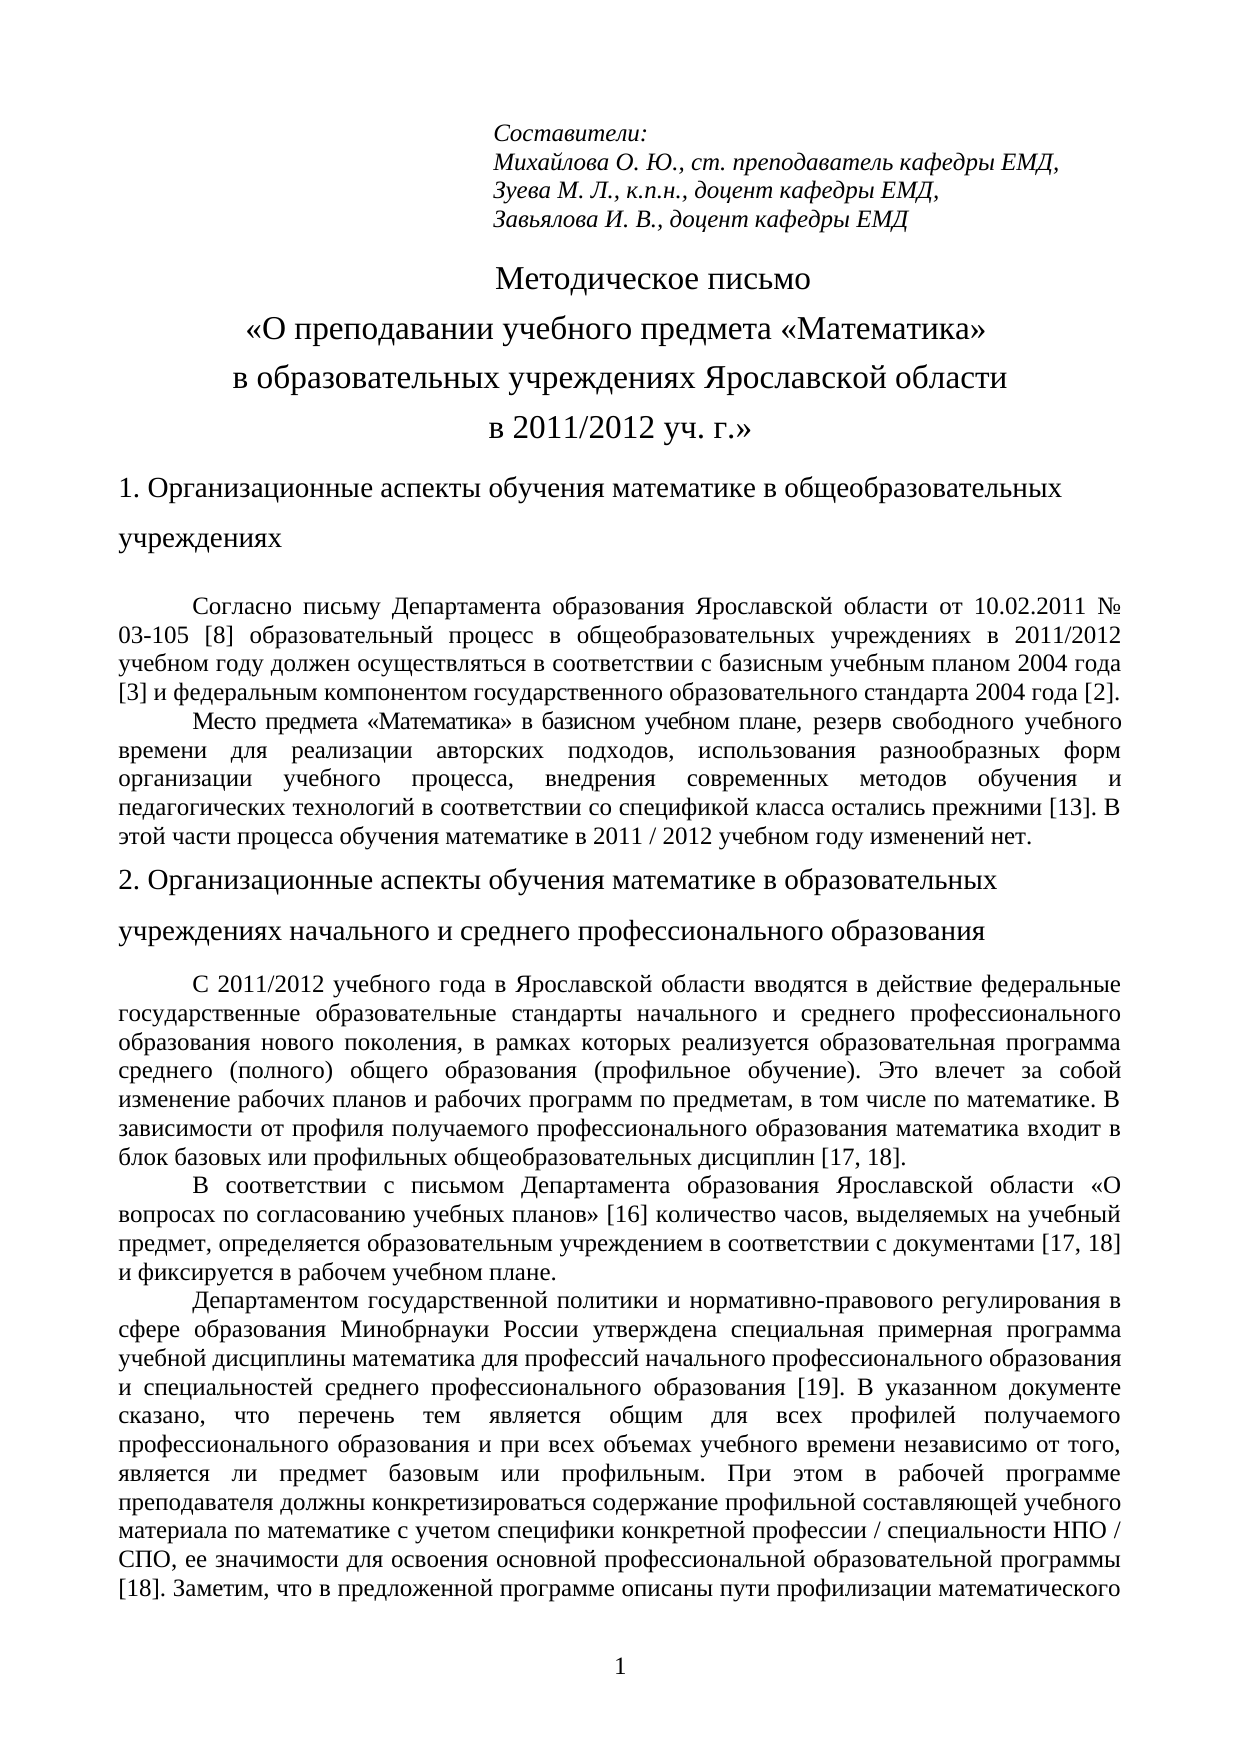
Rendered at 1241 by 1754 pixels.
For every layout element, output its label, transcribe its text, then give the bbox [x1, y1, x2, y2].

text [118, 1285, 1122, 1602]
text Михайлова О. Ю., cт. преподаватель кафедры ЕМД, [118, 147, 1122, 176]
text С 2011/2012 учебного года в Ярославской области вводятся в действие федеральные государственные образовательные стандарты начального и среднего профессионального образования нового поколения, в рамках которых реализуется образовательная программа среднего (полного) общего образования (профильное обучение). Это влечет за собой изменение рабочих планов и рабочих программ по предметам, в том числе по математике. В зависимости от профиля получаемого профессионального образования математика входит в блок базовых или профильных общеобразовательных дисциплин [17, 18]. [118, 969, 1122, 1170]
subtitle 2. Организационные аспекты обучения математике в образовательных учреждениях начального и среднего профессионального образования [118, 862, 1122, 946]
text Методическое письмо «О преподавании учебного предмета «Математика» в образовательных учреждениях Ярославской области в 2011/2012 уч. г.» [118, 258, 1122, 446]
text Место предмета «Математика» в базисном учебном плане, резерв свободного учебного времени для реализации авторских подходов, использования разнообразных форм организации учебного процесса, внедрения современных методов обучения и педагогических технологий в соответствии со спецификой класса остались прежними [13]. В этой части процесса обучения математике в 2011 / 2012 учебном году изменений нет. [118, 706, 1122, 850]
text В соответствии с письмом Департамента образования Ярославской области «О вопросах по согласованию учебных планов» [16] количество часов, выделяемых на учебный предмет, определяется образовательным учреждением в соответствии с документами [17, 18] и фиксируется в рабочем учебном плане. [118, 1170, 1122, 1285]
text Зуева М. Л., к.п.н., доцент кафедры ЕМД, [118, 176, 1122, 204]
subtitle 1. Организационные аспекты обучения математике в общеобразовательных учреждениях [118, 470, 1122, 554]
text Согласно письму Департамента образования Ярославской области от 10.02.2011 № 03-105 [8] образовательный процесс в общеобразовательных учреждениях в 2011/2012 учебном году должен осуществляться в соответствии с базисным учебным планом 2004 года [3] и федеральным компонентом государственного образовательного стандарта 2004 года [2]. [118, 591, 1122, 706]
text Завьялова И. В., доцент кафедры ЕМД [118, 204, 1122, 233]
text Составители: [118, 118, 1122, 147]
